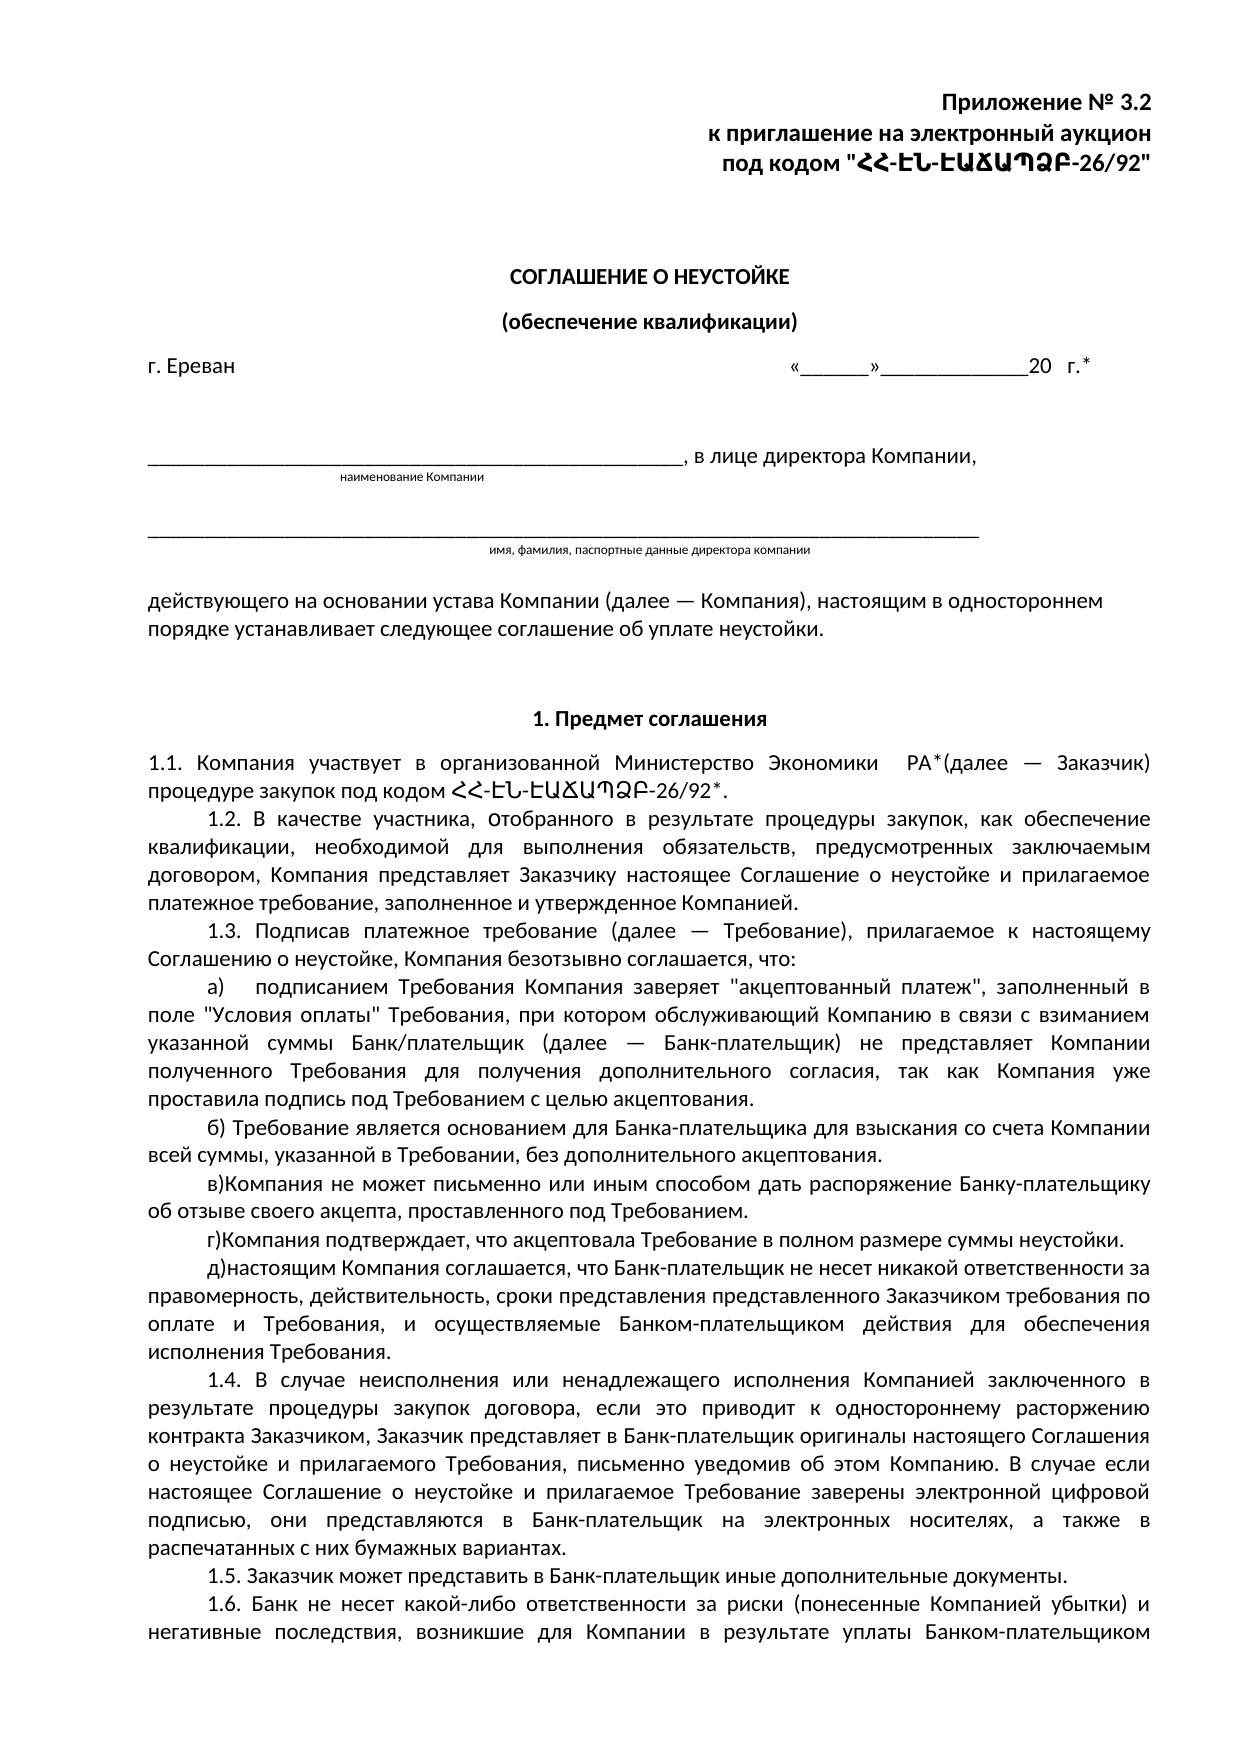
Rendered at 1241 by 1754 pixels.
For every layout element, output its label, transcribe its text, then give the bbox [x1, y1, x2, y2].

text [148, 1589, 1152, 1645]
text 1.1. Компания участвует в организованной Министерство Экономики РА*(далее — Заказчик) процедуре закупок под кодом ՀՀ-ԷՆ-ԷԱՃԱՊՁԲ-26/92*. [148, 748, 1152, 804]
table_header «______»_____________20 г.* [635, 351, 1104, 396]
text имя, фамилия, паспортные данные директора компании [148, 542, 1152, 569]
text СОГЛАШЕНИЕ О НЕУСТОЙКЕ [148, 262, 1152, 290]
text г)Компания подтверждает, что акцептовала Требование в полном размере суммы неустойки. [148, 1225, 1152, 1253]
text а) подписанием Требования Компания заверяет "акцептованный платеж", заполненный в поле "Условия оплаты" Требования, при котором обслуживающий Компанию в связи с взиманием указанной суммы Банк/плательщик (далее — Банк-плательщик) не представляет Компании полученного Требования для получения дополнительного согласия, так как Компания уже проставила подпись под Требованием с целью акцептования. [148, 972, 1152, 1113]
text Приложение № 3.2 [148, 86, 1152, 117]
text порядке устанавливает следующее соглашение об уплате неустойки. [148, 614, 1152, 642]
text (обеспечение квалификации) [148, 307, 1152, 335]
text наименование Компании [340, 469, 1152, 497]
text 1.3. Подписав платежное требование (далее — Требование), прилагаемое к настоящему Соглашению о неустойке, Компания безотзывно соглашается, что: [148, 916, 1152, 972]
text б) Требование является основанием для Банка-плательщика для взыскания со счета Компании всей суммы, указанной в Требовании, без дополнительного акцептования. [148, 1113, 1152, 1169]
text 1.4. В случае неисполнения или ненадлежащего исполнения Компанией заключенного в результате процедуры закупок договора, если это приводит к одностороннему расторжению контракта Заказчиком, Заказчик представляет в Банк-плательщик оригиналы настоящего Соглашения о неустойке и прилагаемого Требования, письменно уведомив об этом Компанию. В случае если настоящее Соглашение о неустойке и прилагаемое Требование заверены электронной цифровой подписью, они представляются в Банк-плательщик на электронных носителях, а также в распечатанных с них бумажных вариантах. [148, 1365, 1152, 1561]
table_header г. Ереван [136, 351, 635, 396]
text в)Компания не может письменно или иным способом дать распоряжение Банку-плательщику об отзыве своего акцепта, проставленного под Требованием. [148, 1169, 1152, 1225]
text 1. Предмет соглашения [148, 704, 1152, 732]
text д)настоящим Компания соглашается, что Банк-плательщик не несет никакой ответственности за правомерность, действительность, сроки представления представленного Заказчиком требования по оплате и Требования, и осуществляемые Банком-плательщиком действия для обеспечения исполнения Требования. [148, 1253, 1152, 1365]
text к приглашение на электронный аукцион [177, 117, 1152, 147]
text _______________________________________________, в лице директора Компании, [148, 441, 1152, 469]
text действующего на основании устава Компании (далее — Компания), настоящим в одностороннем [148, 586, 1152, 614]
text 1.5. Заказчик может представить в Банк-плательщик иные дополнительные документы. [148, 1561, 1152, 1589]
text под кодом "ՀՀ-ԷՆ-ԷԱՃԱՊՁԲ-26/92" [177, 147, 1152, 178]
text 1.2. В качестве участника, օтобранного в результате процедуры закупок, как обеспечение квалификации, необходимой для выполнения обязательств, предусмотренных заключаемым договором, Kомпания представляет Заказчику настоящее Соглашение о неустойке и прилагаемое платежное требование, заполненное и утвержденное Компанией. [148, 804, 1152, 916]
text _________________________________________________________________________ [148, 513, 1152, 542]
